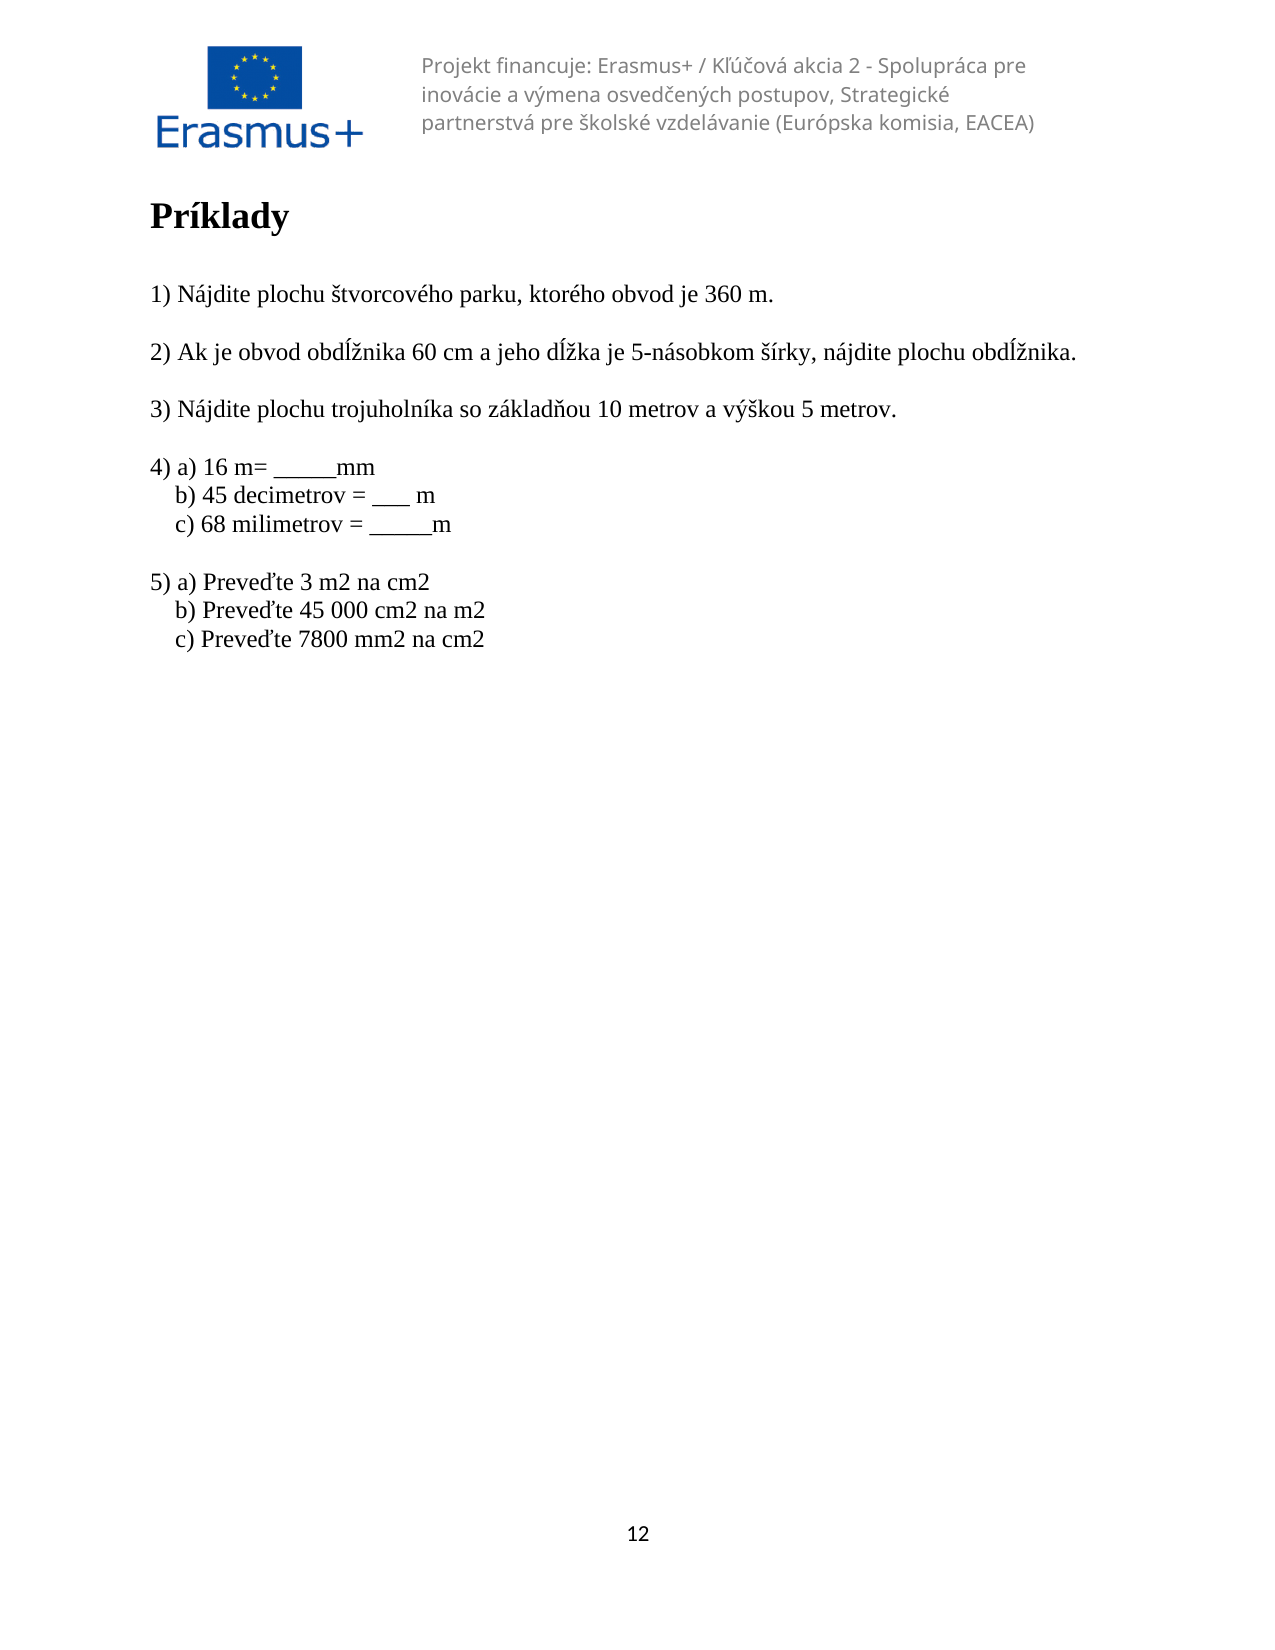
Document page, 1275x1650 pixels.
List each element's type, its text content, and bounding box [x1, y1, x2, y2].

text b) 45 decimetrov = ___ m [150, 481, 1125, 509]
text b) Preveďte 45 000 cm2 na m2 [150, 596, 1125, 624]
text c) Preveďte 7800 mm2 na cm2 [150, 624, 1125, 653]
text 2) Ak je obvod obdĺžnika 60 cm a jeho dĺžka je 5-násobkom šírky, nájdite plochu obdĺžnika. [150, 337, 1125, 366]
picture [150, 28, 366, 150]
text 1) Nájdite plochu štvorcového parku, ktorého obvod je 360 m. [150, 279, 1125, 308]
text Príklady [150, 193, 1125, 236]
text 4) a) 16 m= _____mm [150, 452, 1125, 481]
text 3) Nájdite plochu trojuholníka so základňou 10 metrov a výškou 5 metrov. [150, 394, 1125, 423]
text c) 68 milimetrov = _____m [150, 509, 1125, 538]
text 5) a) Preveďte 3 m2 na cm2 [150, 567, 1125, 596]
